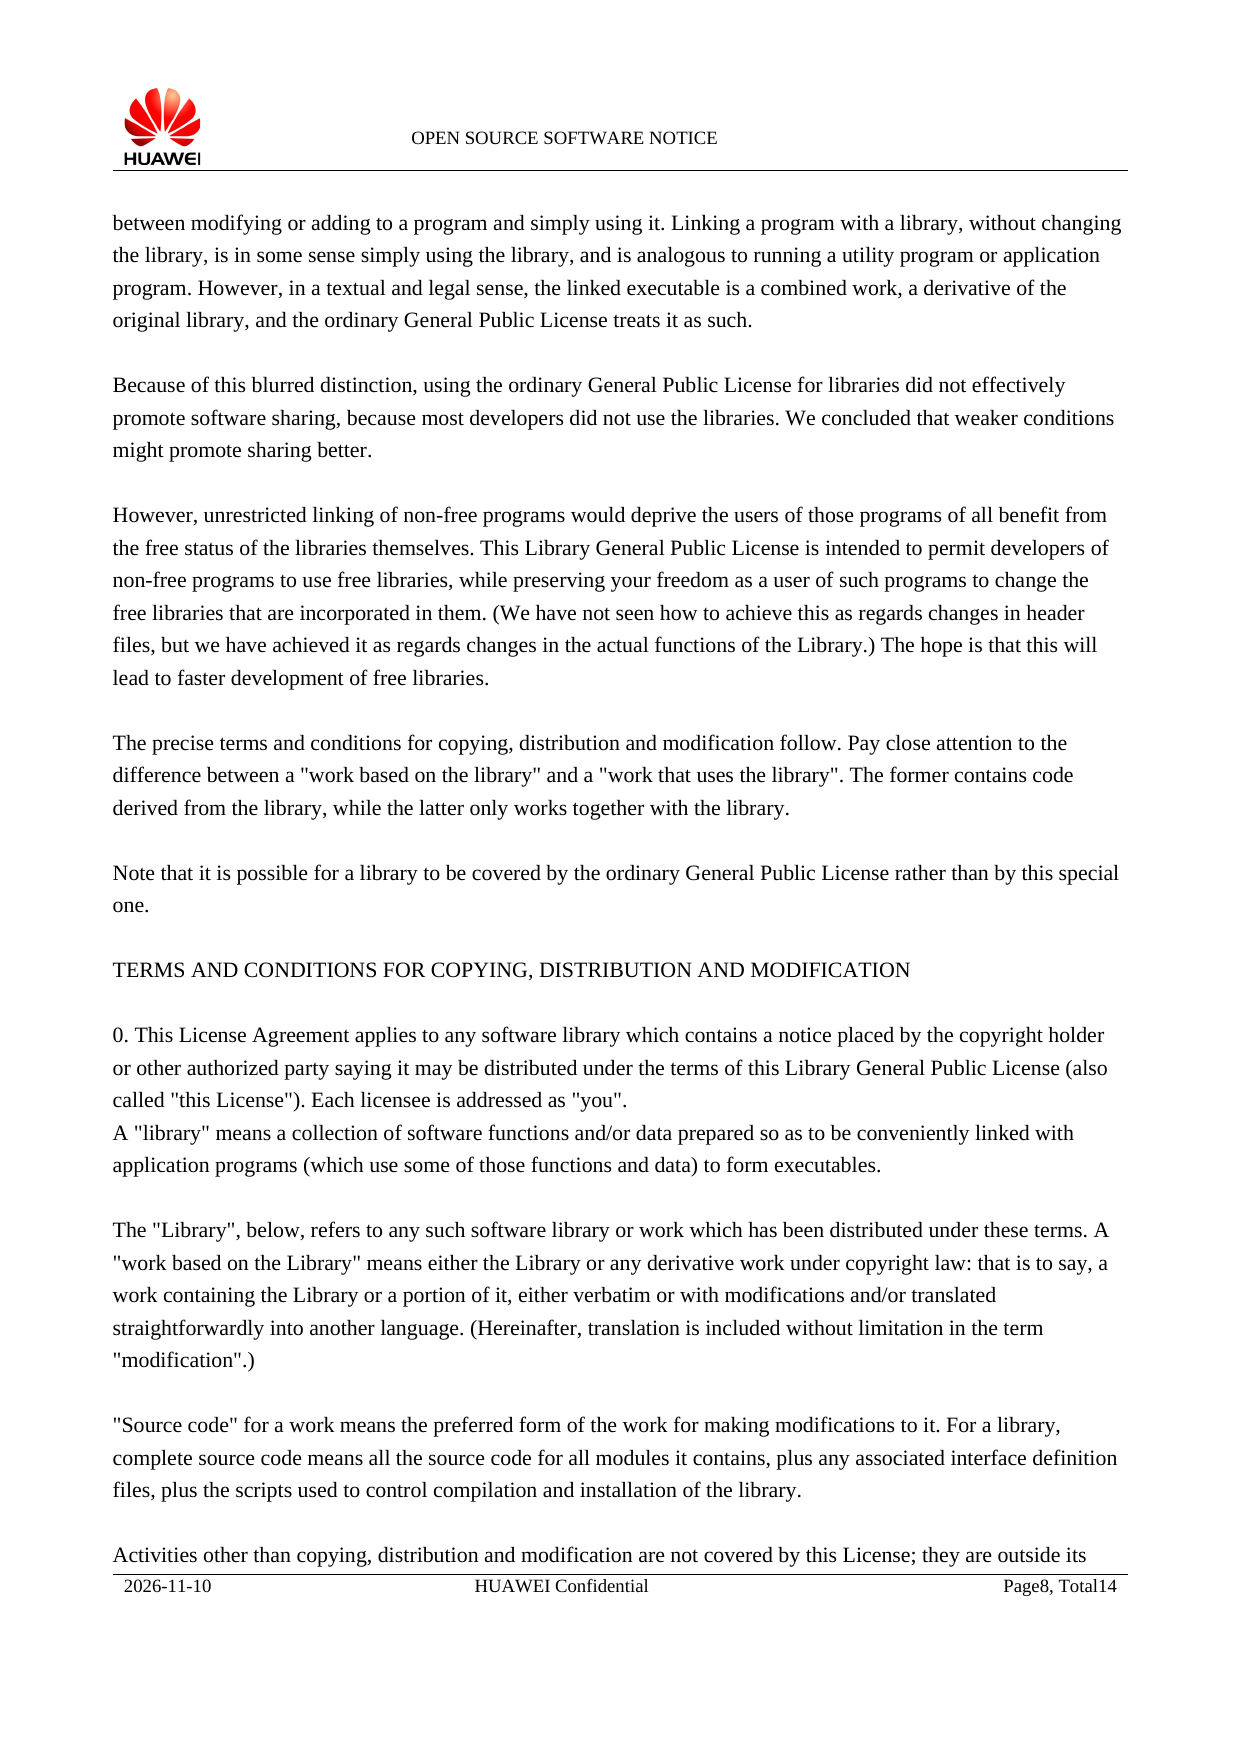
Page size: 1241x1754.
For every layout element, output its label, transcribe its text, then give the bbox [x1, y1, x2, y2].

picture [124, 88, 201, 165]
